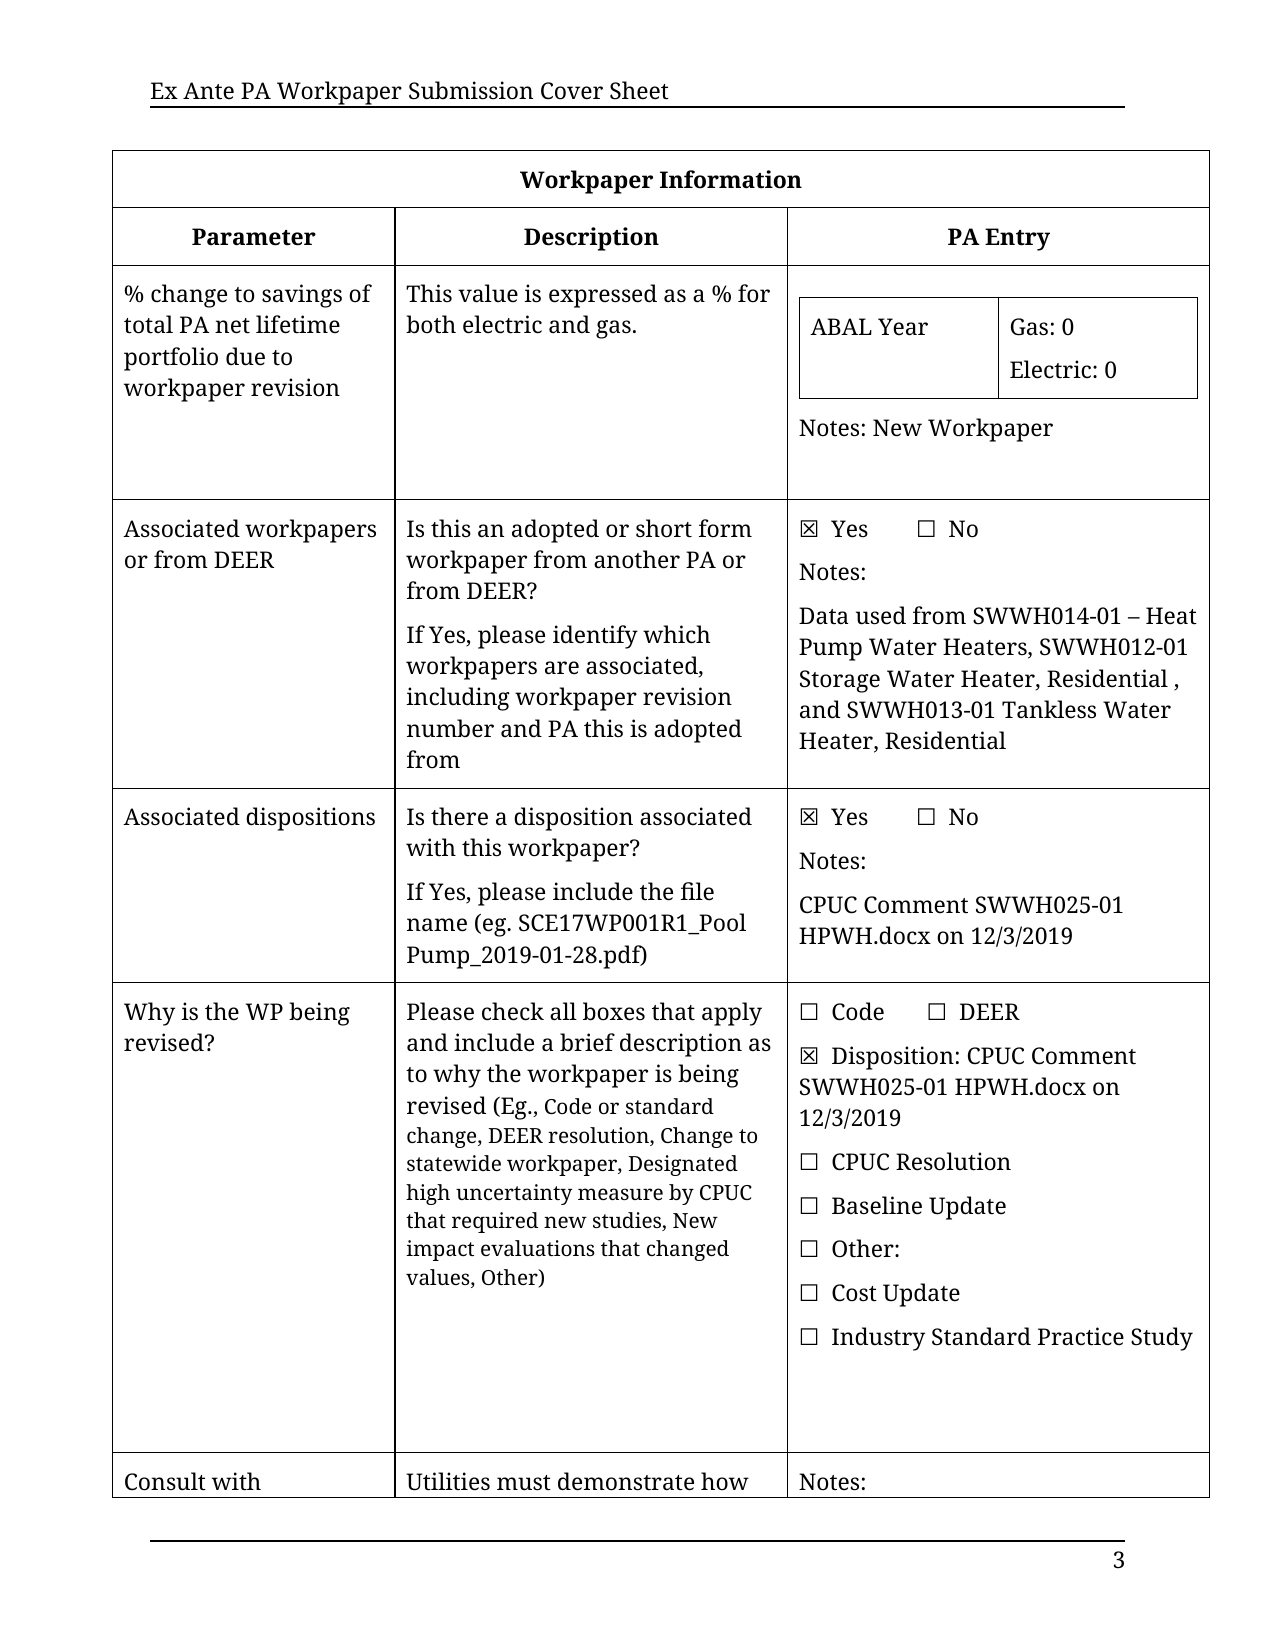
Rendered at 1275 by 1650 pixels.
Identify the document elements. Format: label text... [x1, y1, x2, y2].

table_cell Please check all boxes that apply and include a brief description as to why the workpaper is being revised (Eg., Code or standard change, DEER resolution, Change to statewide workpaper, Designated high uncertainty measure by CPUC that required new studies, New impact evaluations that changed values, Other) [396, 983, 787, 1452]
table_cell Parameter [113, 208, 394, 264]
table_cell PA Entry [788, 208, 1209, 264]
table_cell Is there a disposition associated with this workpaper? If Yes, please include the file name (eg. SCE17WP001R1_Pool Pump_2019-01-28.pdf) [396, 789, 787, 982]
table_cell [788, 1453, 1209, 1497]
table_cell Notes: New Workpaper [788, 266, 1209, 499]
table_cell Is this an adopted or short form workpaper from another PA or from DEER? If Yes, please identify which workpapers are associated, including workpaper revision number and PA this is adopted from [396, 500, 787, 787]
table_cell Yes No Notes: CPUC Comment SWWH025-01 HPWH.docx on 12/3/2019 [788, 789, 1209, 982]
table_cell Yes No Notes: Data used from SWWH014-01 – Heat Pump Water Heaters, SWWH012-01 Storage Water Heater, Residential , and SWWH013-01 Tankless Water Heater, Residential [788, 500, 1209, 787]
table_cell Consult with stakeholders [113, 1453, 394, 1497]
table_cell Associated workpapers or from DEER [113, 500, 394, 787]
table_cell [396, 1453, 787, 1497]
table_cell Associated dispositions [113, 789, 394, 982]
table_header Workpaper Information [113, 151, 1209, 207]
table_cell Description [396, 208, 787, 264]
table_cell % change to savings of total PA net lifetime portfolio due to workpaper revision [113, 266, 394, 499]
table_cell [396, 266, 787, 499]
table_cell Why is the WP being revised? [113, 983, 394, 1452]
table_cell Code DEER Disposition: CPUC Comment SWWH025-01 HPWH.docx on 12/3/2019 CPUC Resolution Baseline Update Other: Cost Update Industry Standard Practice Study [788, 983, 1209, 1452]
